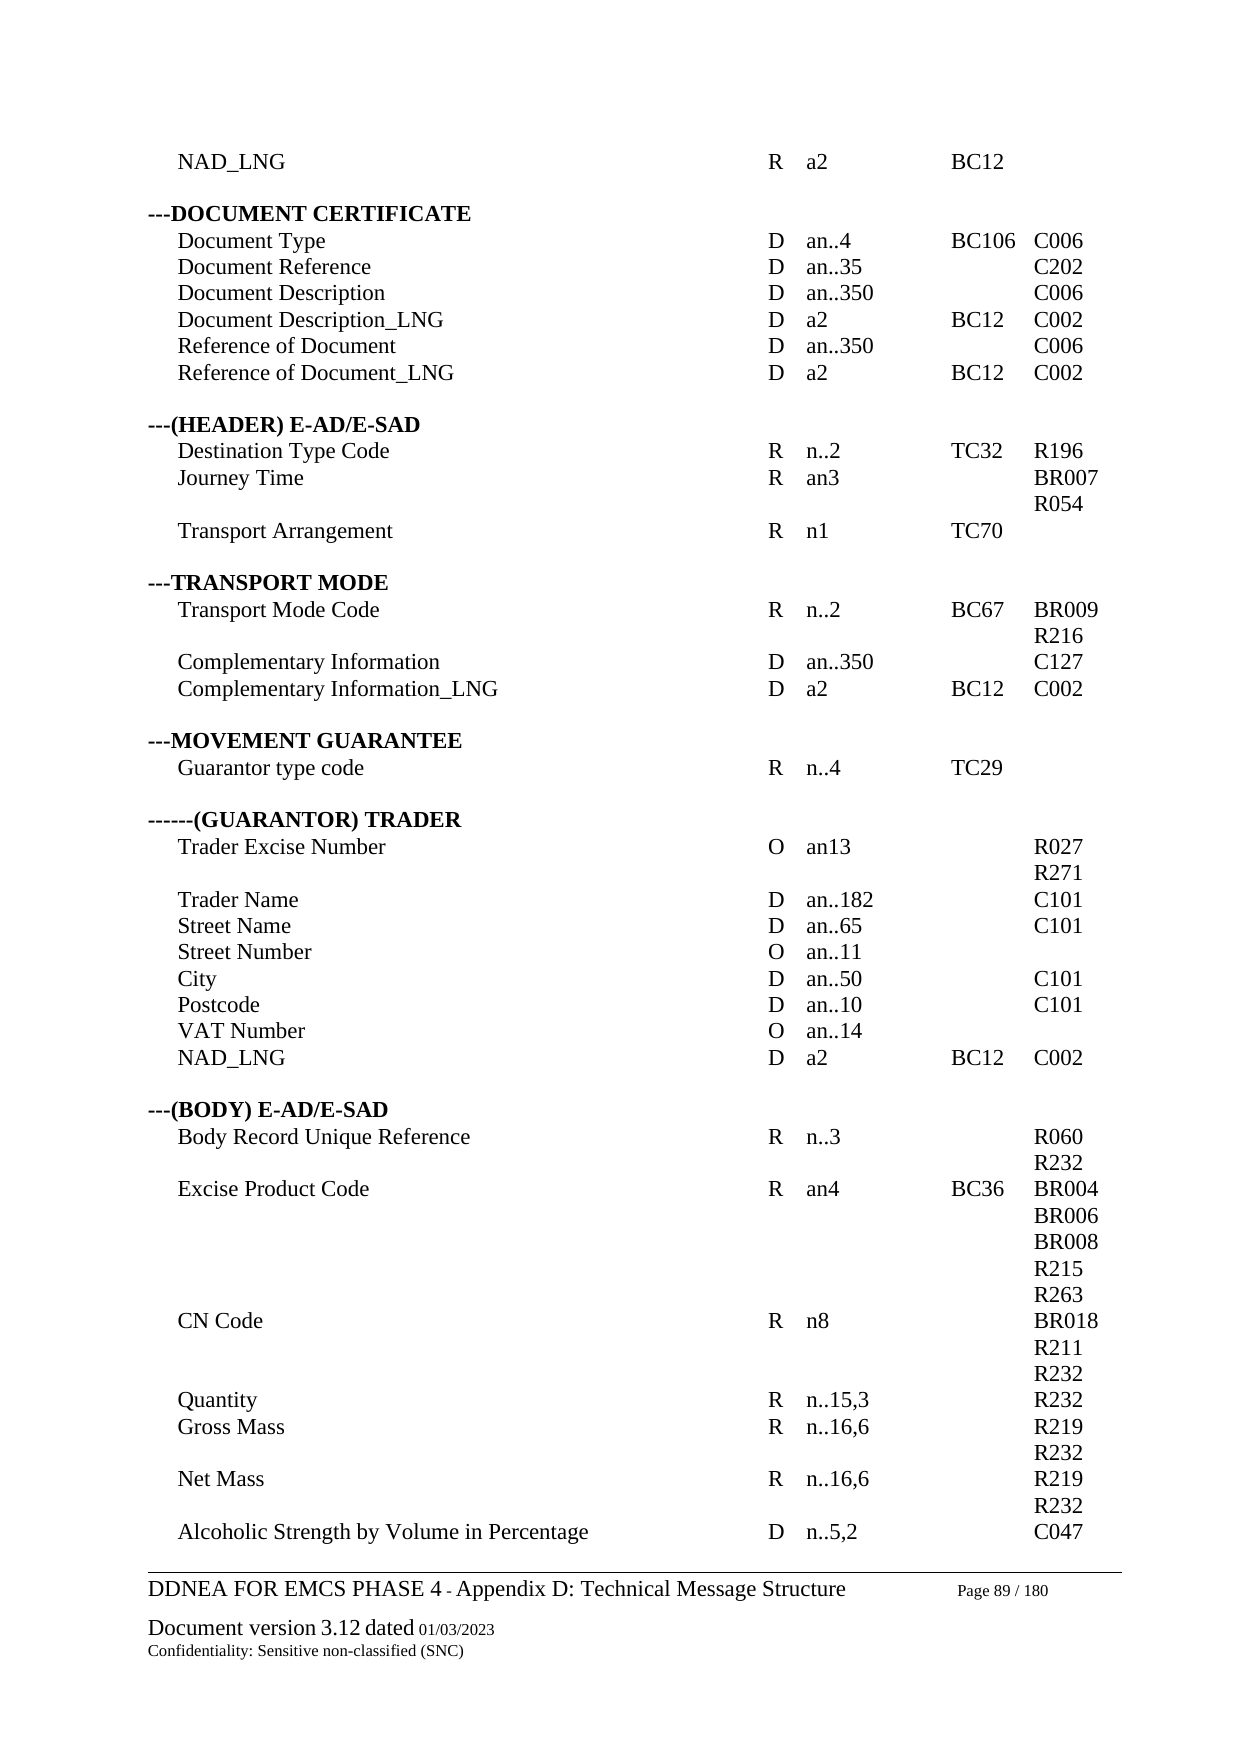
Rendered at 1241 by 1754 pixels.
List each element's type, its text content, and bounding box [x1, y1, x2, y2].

text R232 [148, 1149, 1122, 1176]
text Trader Excise Number O an13 R027 [148, 833, 1122, 859]
text R054 [148, 490, 1122, 517]
text R215 [148, 1254, 1122, 1281]
text Net Mass R n..16,6 R219 [148, 1465, 1122, 1492]
text NAD_LNG D a2 BC12 C002 [148, 1044, 1122, 1070]
text ------(GUARANTOR) TRADER [148, 807, 1122, 833]
text Complementary Information D an..350 C127 [148, 648, 1122, 675]
text Excise Product Code R an4 BC36 BR004 [148, 1176, 1122, 1202]
text VAT Number O an..14 [148, 1017, 1122, 1044]
text R211 [148, 1334, 1122, 1360]
text R232 [148, 1360, 1122, 1386]
text Journey Time R an3 BR007 [148, 464, 1122, 490]
text R271 [148, 859, 1122, 886]
text NAD_LNG R a2 BC12 [148, 148, 1122, 174]
text Street Number O an..11 [148, 938, 1122, 965]
text ---TRANSPORT MODE [148, 569, 1122, 596]
text BR006 [148, 1202, 1122, 1228]
text Reference of Document_LNG D a2 BC12 C002 [148, 358, 1122, 385]
text ---MOVEMENT GUARANTEE [148, 727, 1122, 754]
text Trader Name D an..182 C101 [148, 886, 1122, 912]
text Document Description D an..350 C006 [148, 279, 1122, 306]
text Street Name D an..65 C101 [148, 912, 1122, 938]
text Destination Type Code R n..2 TC32 R196 [148, 438, 1122, 464]
text ---DOCUMENT CERTIFICATE [148, 200, 1122, 227]
text City D an..50 C101 [148, 965, 1122, 991]
text R232 [148, 1492, 1122, 1518]
text R216 [148, 622, 1122, 648]
text Quantity R n..15,3 R232 [148, 1386, 1122, 1413]
text ---(BODY) E-AD/E-SAD [148, 1096, 1122, 1123]
text Complementary Information_LNG D a2 BC12 C002 [148, 675, 1122, 701]
text CN Code R n8 BR018 [148, 1307, 1122, 1334]
text Transport Mode Code R n..2 BC67 BR009 [148, 596, 1122, 622]
text BR008 [148, 1228, 1122, 1254]
text R232 [148, 1439, 1122, 1465]
text Transport Arrangement R n1 TC70 [148, 517, 1122, 543]
text R263 [148, 1281, 1122, 1307]
text Document Description_LNG D a2 BC12 C002 [148, 306, 1122, 332]
text Document Reference D an..35 C202 [148, 253, 1122, 279]
text Document Type D an..4 BC106 C006 [148, 227, 1122, 253]
text ---(HEADER) E-AD/E-SAD [148, 411, 1122, 438]
text Postcode D an..10 C101 [148, 991, 1122, 1017]
text Alcoholic Strength by Volume in Percentage D n..5,2 C047 [148, 1518, 1122, 1544]
text Body Record Unique Reference R n..3 R060 [148, 1123, 1122, 1149]
text Gross Mass R n..16,6 R219 [148, 1413, 1122, 1439]
text Guarantor type code R n..4 TC29 [148, 754, 1122, 780]
text Reference of Document D an..350 C006 [148, 332, 1122, 358]
